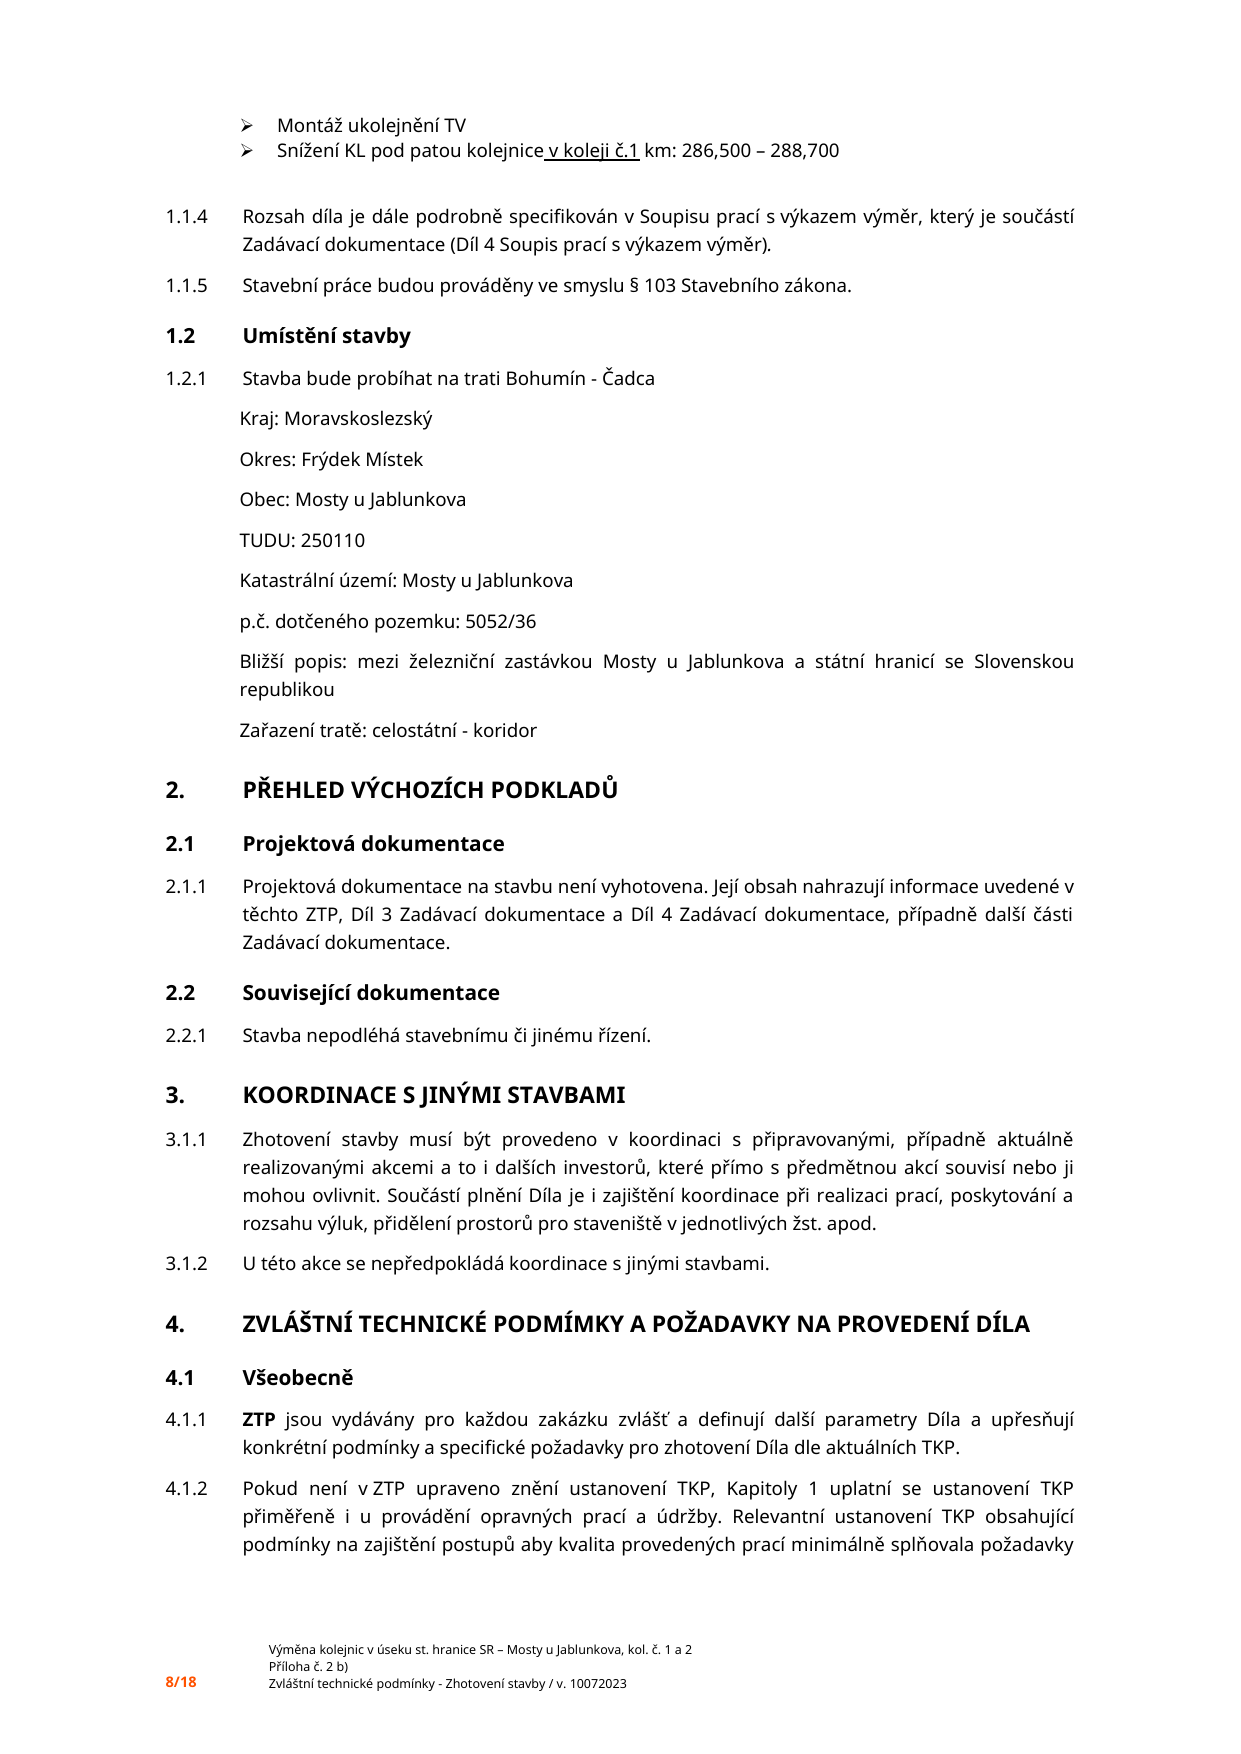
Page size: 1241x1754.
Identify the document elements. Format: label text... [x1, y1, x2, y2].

list Kraj: Moravskoslezský [165, 405, 1075, 431]
list TUDU: 250110 [165, 527, 1075, 552]
text KOORDINACE S JINÝMI STAVBAMI [165, 1079, 1075, 1110]
list Bližší popis: mezi železniční zastávkou Mosty u Jablunkova a státní hranicí se Slovenskou republikou [239, 648, 1075, 702]
text Zvláštní TECHNICKÉ podmímky a požadavky na PROVEDENÍ DÍLA [165, 1308, 1075, 1339]
list Obec: Mosty u Jablunkova [165, 486, 1075, 512]
text Rozsah díla je dále podrobně specifikován v Soupisu prací s výkazem výměr, který je součástí Zadávací dokumentace (Díl 4 Soupis prací s výkazem výměr). [165, 204, 1075, 257]
text Zhotovení stavby musí být provedeno v koordinaci s připravovanými, případně aktuálně realizovanými akcemi a to i dalších investorů, které přímo s předmětnou akcí souvisí nebo ji mohou ovlivnit. Součástí plnění Díla je i zajištění koordinace při realizaci prací, poskytování a rozsahu výluk, přidělení prostorů pro staveniště v jednotlivých žst. apod. [165, 1126, 1075, 1236]
list Katastrální území: Mosty u Jablunkova [165, 567, 1075, 593]
text Všeobecně [165, 1363, 1075, 1391]
text PŘEHLED VÝCHOZÍCH PODKLADŮ [165, 774, 1075, 806]
list Okres: Frýdek Místek [165, 446, 1075, 471]
text U této akce se nepředpokládá koordinace s jinými stavbami. [165, 1251, 1075, 1276]
text Stavební práce budou prováděny ve smyslu § 103 Stavebního zákona. [165, 272, 1075, 298]
text Stavba bude probíhat na trati Bohumín - Čadca [165, 365, 1075, 390]
text Umístění stavby [165, 321, 1075, 349]
text ZTP jsou vydávány pro každou zakázku zvlášť a definují další parametry Díla a upřesňují konkrétní podmínky a specifické požadavky pro zhotovení Díla dle aktuálních TKP. [165, 1407, 1075, 1460]
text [165, 1475, 1075, 1557]
text Projektová dokumentace [165, 829, 1075, 858]
list p.č. dotčeného pozemku: 5052/36 [165, 608, 1075, 633]
text Projektová dokumentace na stavbu není vyhotovena. Její obsah nahrazují informace uvedené v těchto ZTP, Díl 3 Zadávací dokumentace a Díl 4 Zadávací dokumentace, případně další části Zadávací dokumentace. [165, 873, 1075, 955]
list Snížení KL pod patou kolejnice v koleji č.1 km: 286,500 – 288,700 [239, 138, 1075, 163]
list Montáž ukolejnění TV [239, 112, 1075, 138]
text Stavba nepodléhá stavebnímu či jinému řízení. [165, 1022, 1075, 1047]
text Související dokumentace [165, 978, 1075, 1007]
list Zařazení tratě: celostátní - koridor [165, 717, 1075, 743]
